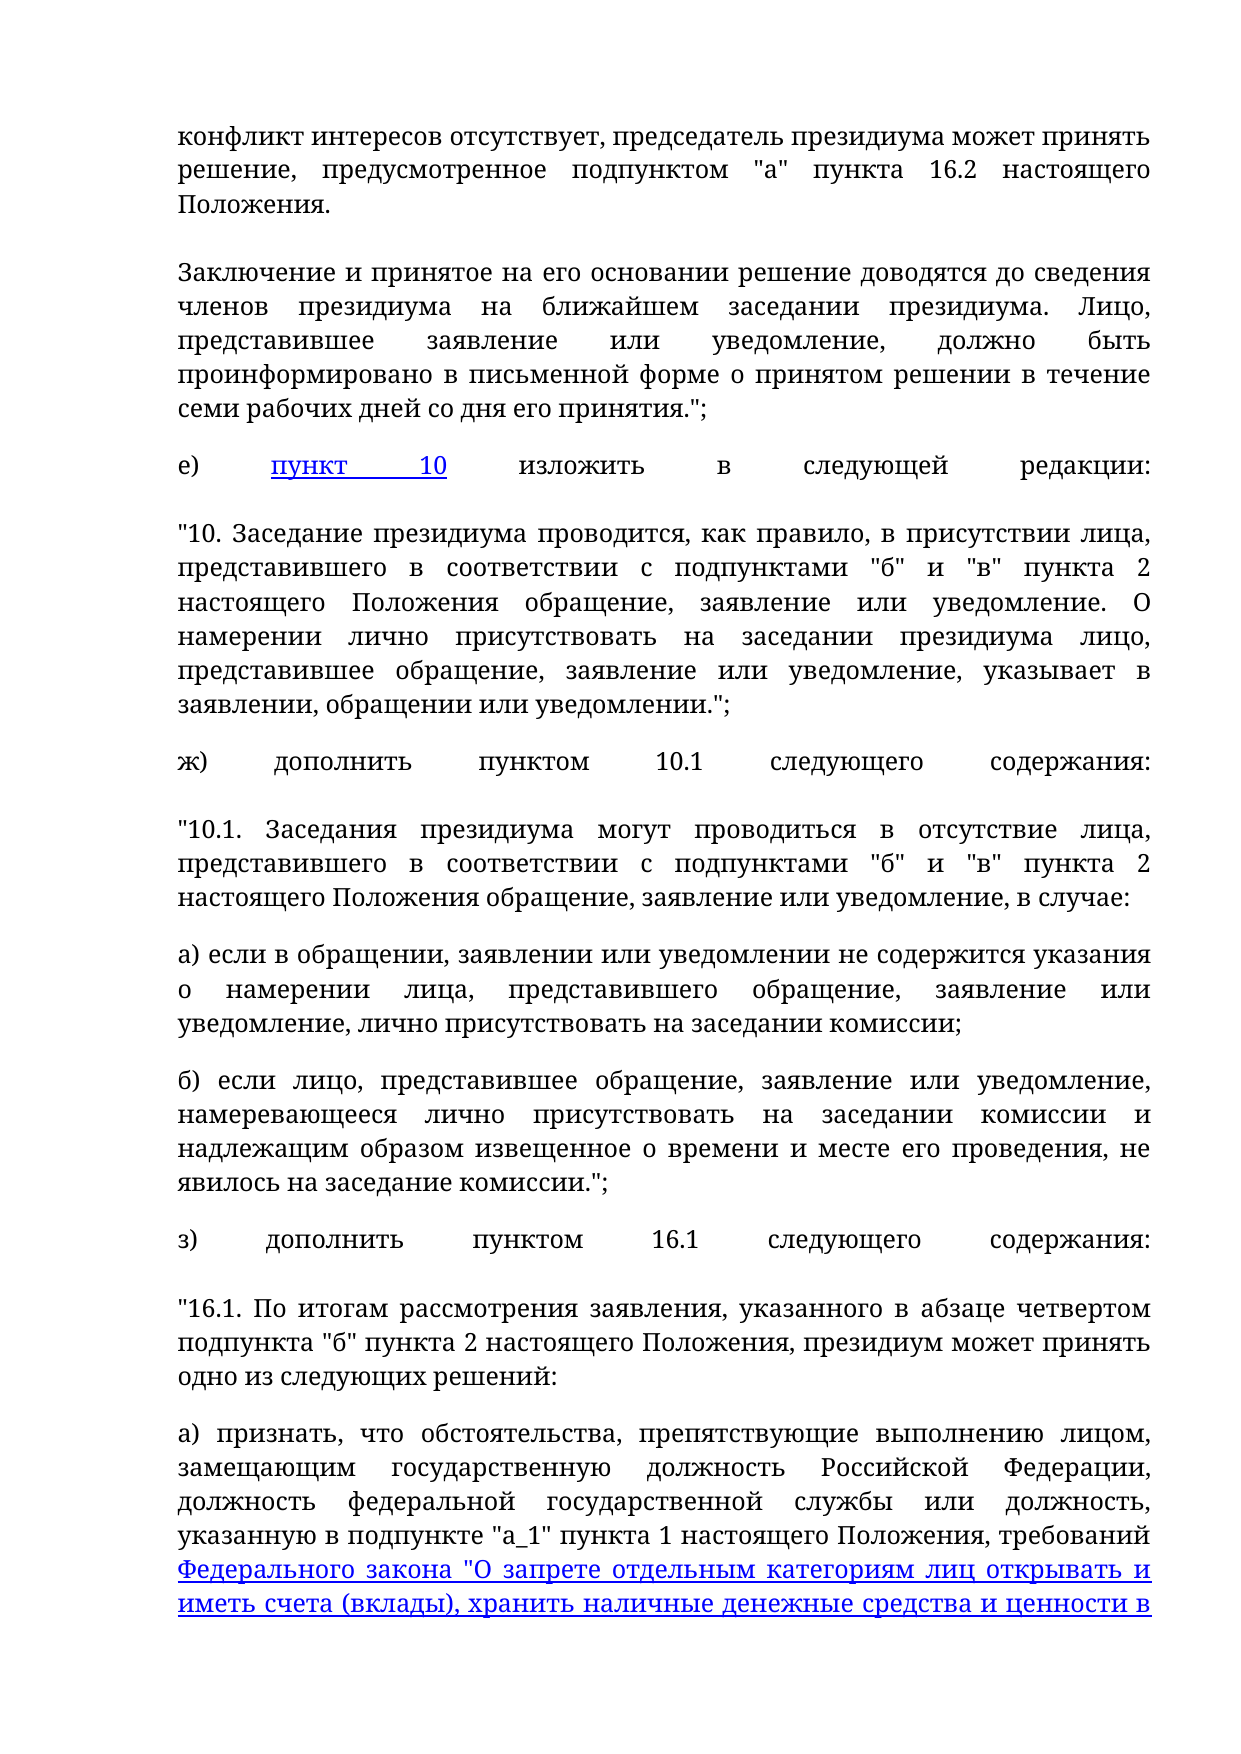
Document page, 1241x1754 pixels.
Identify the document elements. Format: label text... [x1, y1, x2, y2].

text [177, 118, 1152, 425]
text б) если лицо, представившее обращение, заявление или уведомление, намеревающееся лично присутствовать на заседании комиссии и надлежащим образом извещенное о времени и месте его проведения, не явилось на заседание комиссии."; [177, 1063, 1152, 1199]
text а) если в обращении, заявлении или уведомлении не содержится указания о намерении лица, представившего обращение, заявление или уведомление, лично присутствовать на заседании комиссии; [177, 937, 1152, 1039]
text е) пункт 10 изложить в следующей редакции:1 "10. Заседание президиума проводится, как правило, в присутствии лица, представившего в соответствии с подпунктами "б" и "в" пункта 2 настоящего Положения обращение, заявление или уведомление. О намерении лично присутствовать на заседании президиума лицо, представившее обращение, заявление или уведомление, указывает в заявлении, обращении или уведомлении."; [177, 448, 1152, 720]
text з) дополнить пунктом 16.1 следующего содержания:1 "16.1. По итогам рассмотрения заявления, указанного в абзаце четвертом подпункта "б" пункта 2 настоящего Положения, президиум может принять одно из следующих решений: [177, 1222, 1152, 1392]
text ж) дополнить пунктом 10.1 следующего содержания:1 "10.1. Заседания президиума могут проводиться в отсутствие лица, представившего в соответствии с подпунктами "б" и "в" пункта 2 настоящего Положения обращение, заявление или уведомление, в случае: [177, 744, 1152, 914]
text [177, 1582, 1152, 1615]
